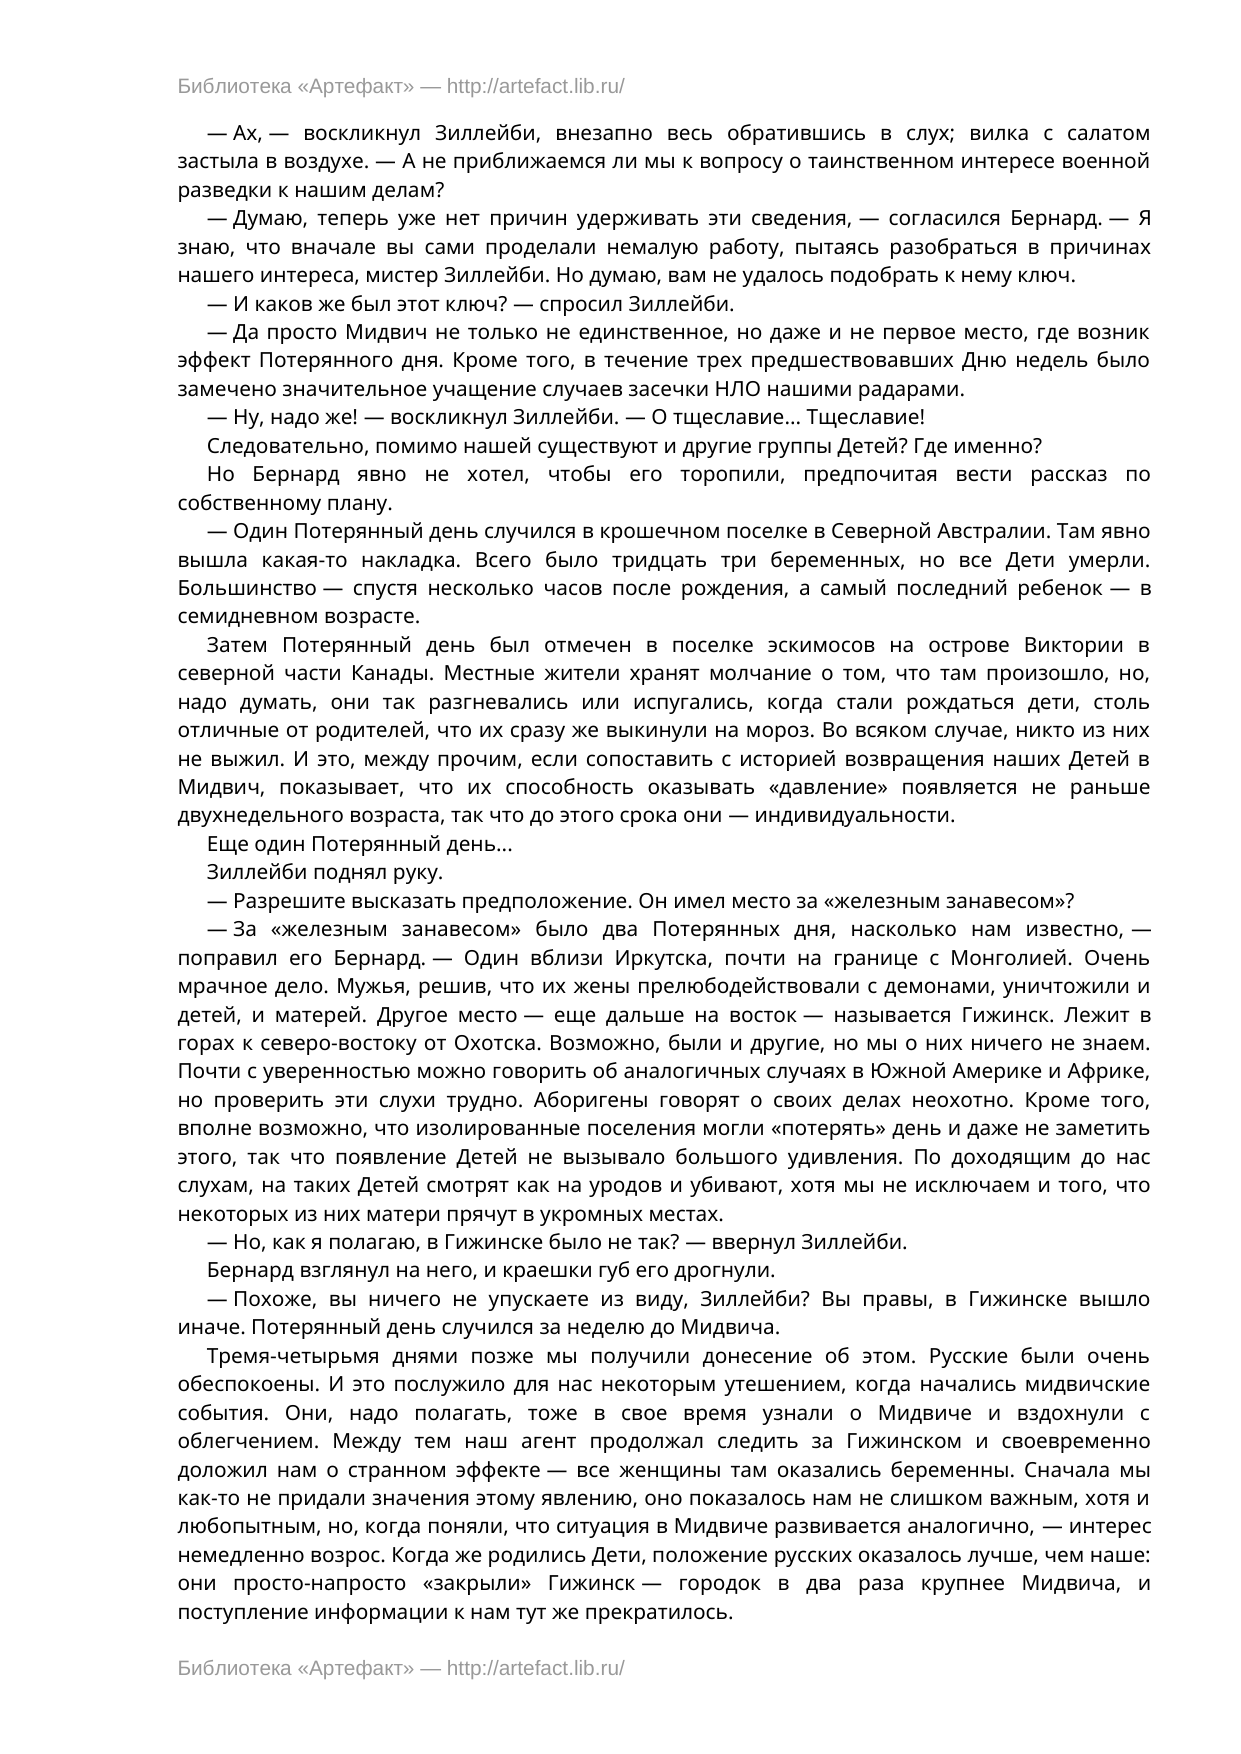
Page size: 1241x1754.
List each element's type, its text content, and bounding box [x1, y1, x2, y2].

text — Один Потерянный день случился в крошечном поселке в Северной Австралии. Там явно вышла какая-то накладка. Всего было тридцать три беременных, но все Дети умерли. Большинство — спустя несколько часов после рождения, а самый последний ребенок — в семидневном возрасте. [177, 516, 1152, 630]
text — Похоже, вы ничего не упускаете из виду, Зиллейби? Вы правы, в Гижинске вышло иначе. Потерянный день случился за неделю до Мидвича. [177, 1284, 1152, 1341]
text Следовательно, помимо нашей существуют и другие группы Детей? Где именно? [177, 431, 1152, 459]
text — Ах, — воскликнул Зиллейби, внезапно весь обратившись в слух; вилка с салатом застыла в воздухе. — А не приближаемся ли мы к вопросу о таинственном интересе военной разведки к нашим делам? [177, 118, 1152, 203]
text — Да просто Мидвич не только не единственное, но даже и не первое место, где возник эффект Потерянного дня. Кроме того, в течение трех предшествовавших Дню недель было замечено значительное учащение случаев засечки НЛО нашими радарами. [177, 317, 1152, 402]
text Еще один Потерянный день... [177, 829, 1152, 857]
text — Ну, надо же! — воскликнул Зиллейби. — О тщеславие... Тщеславие! [177, 402, 1152, 431]
text — Разрешите высказать предположение. Он имел место за «железным занавесом»? [177, 886, 1152, 914]
text — Думаю, теперь уже нет причин удерживать эти сведения, — согласился Бернард. — Я знаю, что вначале вы сами проделали немалую работу, пытаясь разобраться в причинах нашего интереса, мистер Зиллейби. Но думаю, вам не удалось подобрать к нему ключ. [177, 203, 1152, 289]
text Но Бернард явно не хотел, чтобы его торопили, предпочитая вести рассказ по собственному плану. [177, 459, 1152, 516]
text Тремя-четырьмя днями позже мы получили донесение об этом. Русские были очень обеспокоены. И это послужило для нас некоторым утешением, когда начались мидвичские события. Они, надо полагать, тоже в свое время узнали о Мидвиче и вздохнули с облегчением. Между тем наш агент продолжал следить за Гижинском и своевременно доложил нам о странном эффекте — все женщины там оказались беременны. Сначала мы как-то не придали значения этому явлению, оно показалось нам не слишком важным, хотя и любопытным, но, когда поняли, что ситуация в Мидвиче развивается аналогично, — интерес немедленно возрос. Когда же родились Дети, положение русских оказалось лучше, чем наше: они просто-напросто «закрыли» Гижинск — городок в два раза крупнее Мидвича, и поступление информации к нам тут же прекратилось. [177, 1341, 1152, 1625]
text Бернард взглянул на него, и краешки губ его дрогнули. [177, 1256, 1152, 1284]
text — Но, как я полагаю, в Гижинске было не так? — ввернул Зиллейби. [177, 1227, 1152, 1256]
text — И каков же был этот ключ? — спросил Зиллейби. [177, 289, 1152, 317]
text — За «железным занавесом» было два Потерянных дня, насколько нам известно, — поправил его Бернард. — Один вблизи Иркутска, почти на границе с Монголией. Очень мрачное дело. Мужья, решив, что их жены прелюбодействовали с демонами, уничтожили и детей, и матерей. Другое место — еще дальше на восток — называется Гижинск. Лежит в горах к северо-востоку от Охотска. Возможно, были и другие, но мы о них ничего не знаем. Почти с уверенностью можно говорить об аналогичных случаях в Южной Америке и Африке, но проверить эти слухи трудно. Аборигены говорят о своих делах неохотно. Кроме того, вполне возможно, что изолированные поселения могли «потерять» день и даже не заметить этого, так что появление Детей не вызывало большого удивления. По доходящим до нас слухам, на таких Детей смотрят как на уродов и убивают, хотя мы не исключаем и того, что некоторых из них матери прячут в укромных местах. [177, 914, 1152, 1227]
text Затем Потерянный день был отмечен в поселке эскимосов на острове Виктории в северной части Канады. Местные жители хранят молчание о том, что там произошло, но, надо думать, они так разгневались или испугались, когда стали рождаться дети, столь отличные от родителей, что их сразу же выкинули на мороз. Во всяком случае, никто из них не выжил. И это, между прочим, если сопоставить с историей возвращения наших Детей в Мидвич, показывает, что их способность оказывать «давление» появляется не раньше двухнедельного возраста, так что до этого срока они — индивидуальности. [177, 630, 1152, 829]
text Зиллейби поднял руку. [177, 857, 1152, 886]
